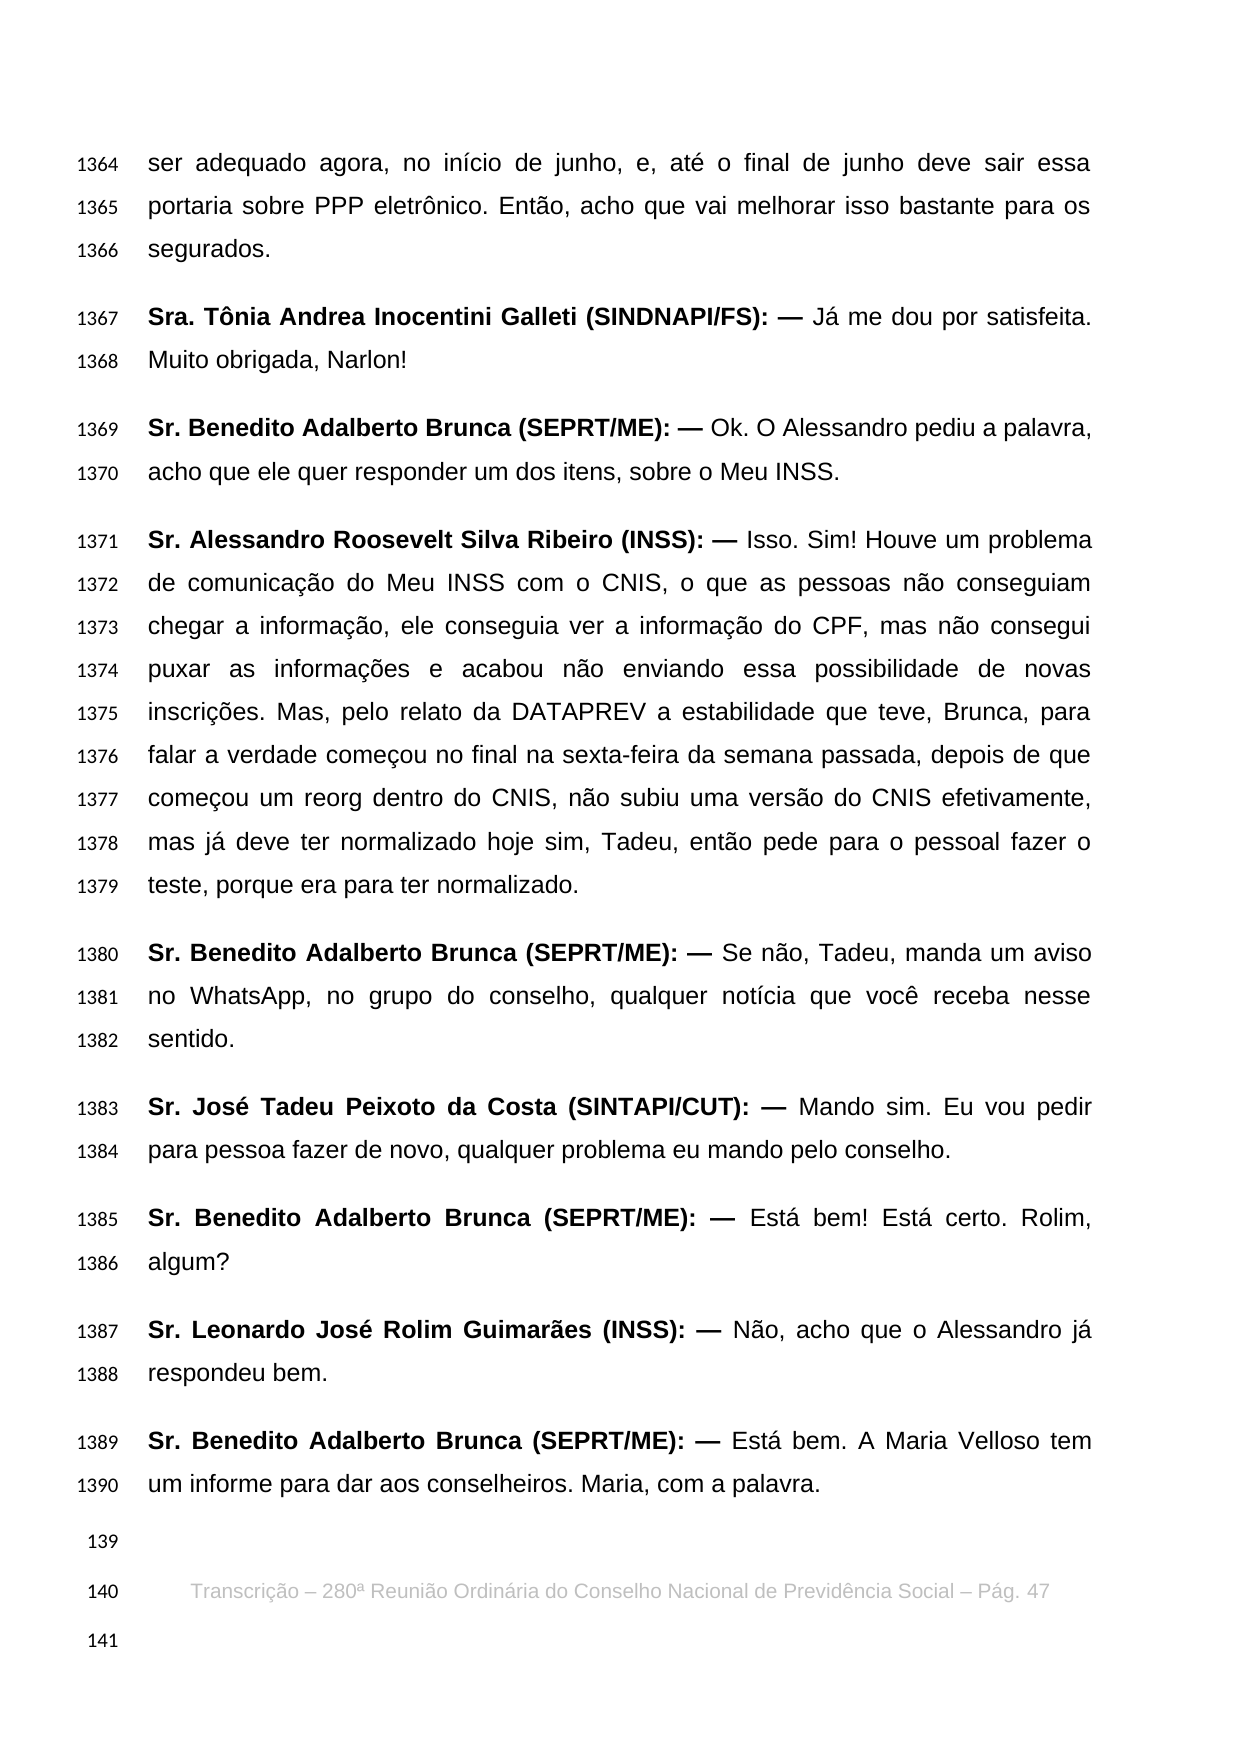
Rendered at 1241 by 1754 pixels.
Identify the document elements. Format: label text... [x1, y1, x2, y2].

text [148, 148, 1092, 263]
text Sr. Alessandro Roosevelt Silva Ribeiro (INSS): — Isso. Sim! Houve um problema de comunicação do Meu INSS com o CNIS, o que as pessoas não conseguiam chegar a informação, ele conseguia ver a informação do CPF, mas não consegui puxar as informações e acabou não enviando essa possibilidade de novas inscrições. Mas, pelo relato da DATAPREV a estabilidade que teve, Brunca, para falar a verdade começou no final na sexta-feira da semana passada, depois de que começou um reorg dentro do CNIS, não subiu uma versão do CNIS efetivamente, mas já deve ter normalizado hoje sim, Tadeu, então pede para o pessoal fazer o teste, porque era para ter normalizado. [148, 524, 1092, 898]
text Sr. Benedito Adalberto Brunca (SEPRT/ME): — Está bem. A Maria Velloso tem um informe para dar aos conselheiros. Maria, com a palavra. [148, 1426, 1092, 1498]
text Sra. Tônia Andrea Inocentini Galleti (SINDNAPI/FS): — Já me dou por satisfeita. Muito obrigada, Narlon! [148, 302, 1092, 374]
text Sr. Leonardo José Rolim Guimarães (INSS): — Não, acho que o Alessandro já respondeu bem. [148, 1314, 1092, 1386]
text Sr. Benedito Adalberto Brunca (SEPRT/ME): — Se não, Tadeu, manda um aviso no WhatsApp, no grupo do conselho, qualquer notícia que você receba nesse sentido. [148, 938, 1092, 1053]
text Sr. Benedito Adalberto Brunca (SEPRT/ME): — Está bem! Está certo. Rolim, algum? [148, 1203, 1092, 1275]
text Sr. José Tadeu Peixoto da Costa (SINTAPI/CUT): — Mando sim. Eu vou pedir para pessoa fazer de novo, qualquer problema eu mando pelo conselho. [148, 1092, 1092, 1164]
text Sr. Benedito Adalberto Brunca (SEPRT/ME): — Ok. O Alessandro pediu a palavra, acho que ele quer responder um dos itens, sobre o Meu INSS. [148, 413, 1092, 485]
